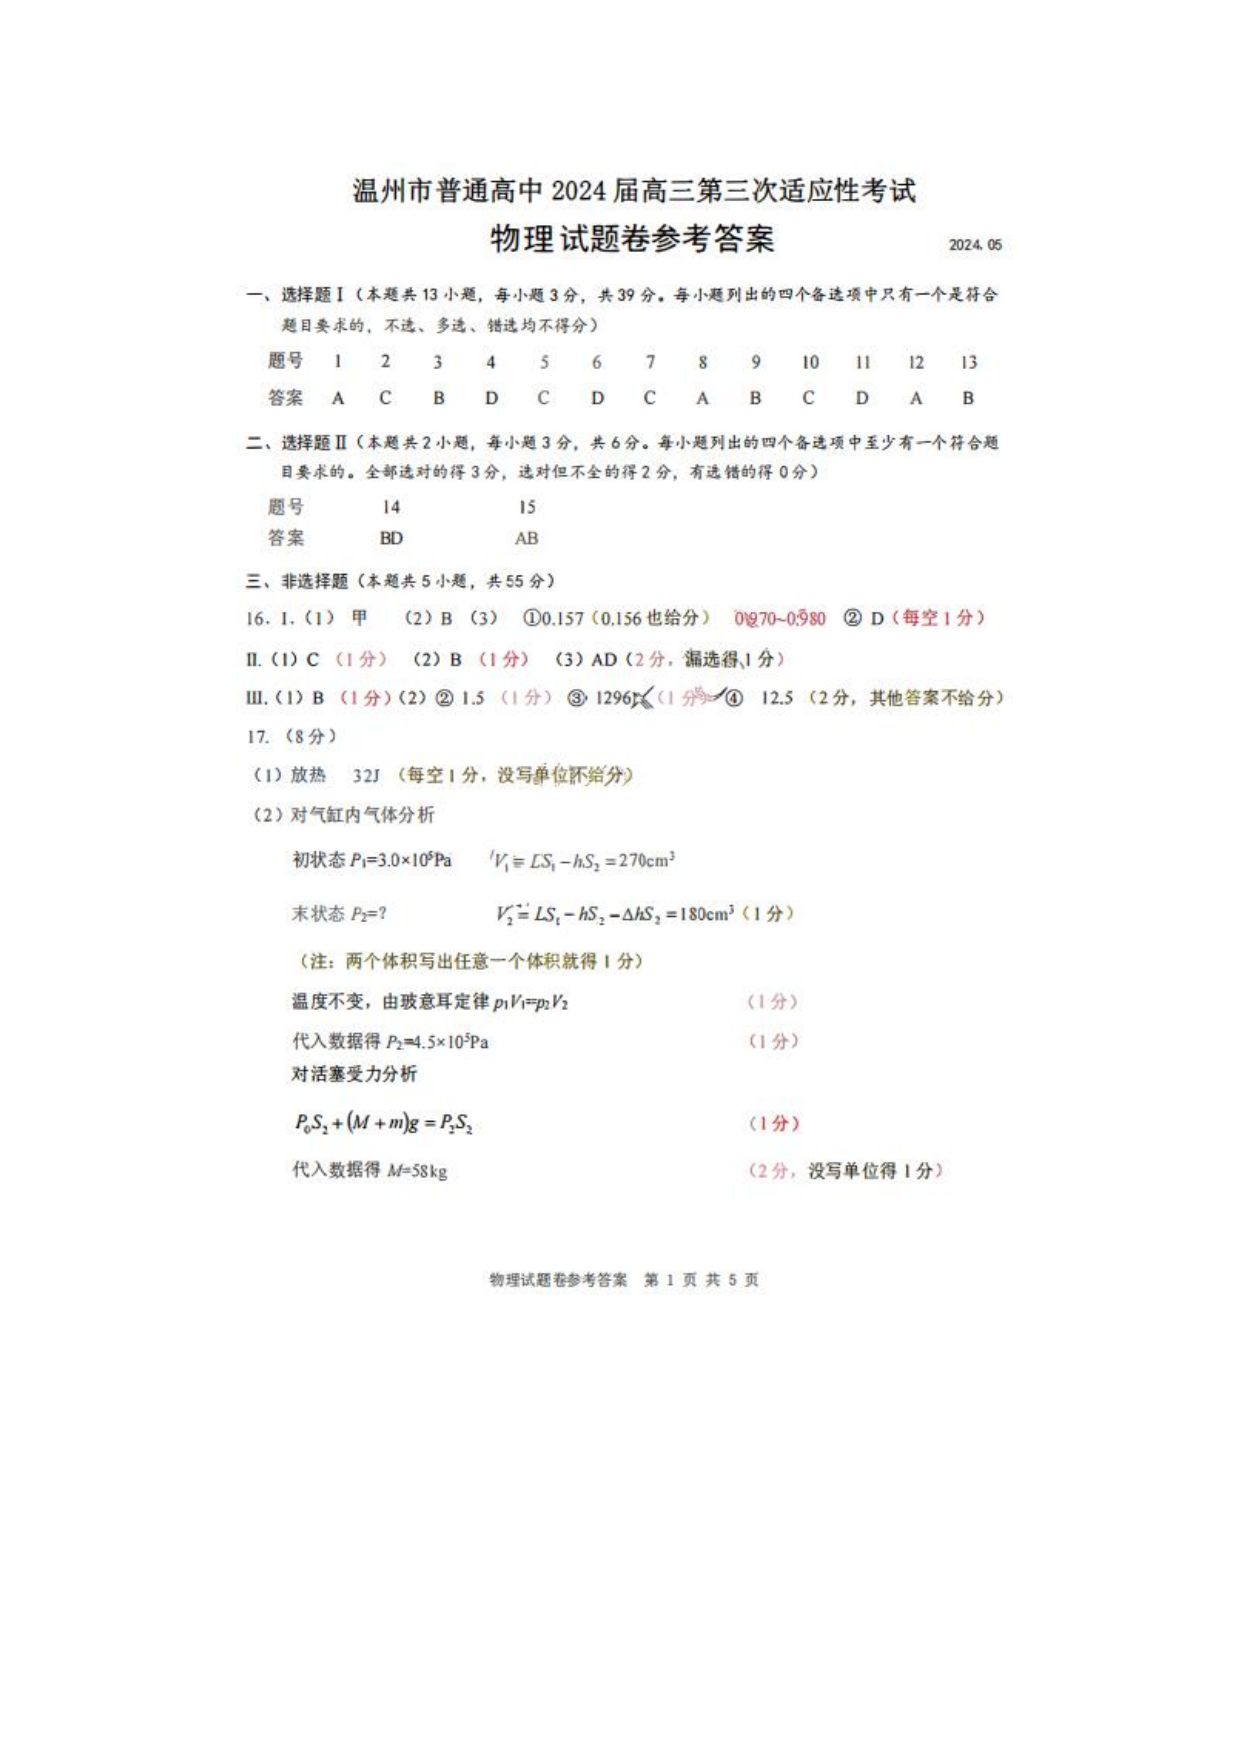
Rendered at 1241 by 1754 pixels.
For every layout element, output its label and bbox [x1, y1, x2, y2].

picture [187, 162, 1053, 1315]
